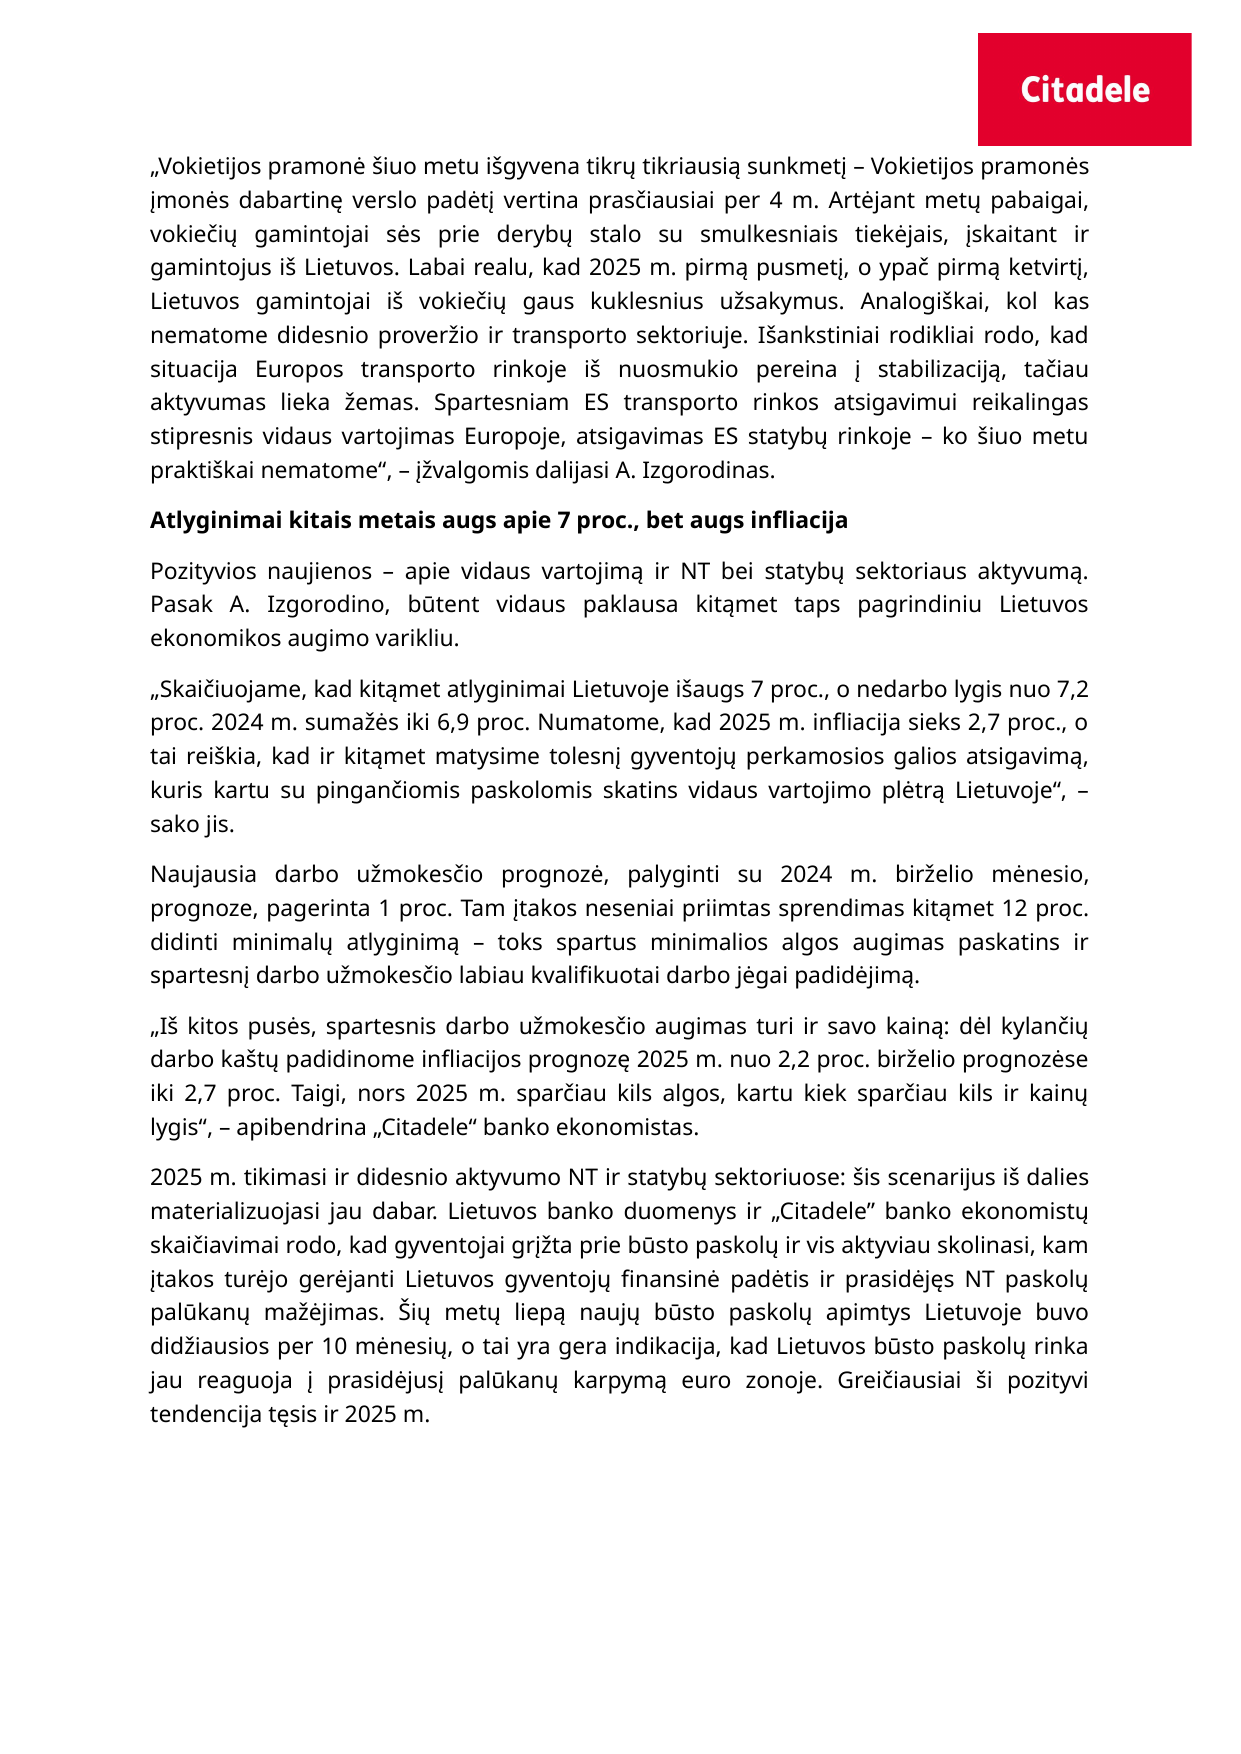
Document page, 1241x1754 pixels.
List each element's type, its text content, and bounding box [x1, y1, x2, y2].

text „Iš kitos pusės, spartesnis darbo užmokesčio augimas turi ir savo kainą: dėl kylančių darbo kaštų padidinome infliacijos prognozę 2025 m. nuo 2,2 proc. birželio prognozėse iki 2,7 proc. Taigi, nors 2025 m. sparčiau kils algos, kartu kiek sparčiau kils ir kainų lygis“, – apibendrina „Citadele“ banko ekonomistas. [150, 1009, 1090, 1142]
text Atlyginimai kitais metais augs apie 7 proc., bet augs infliacija [150, 504, 1090, 535]
text Naujausia darbo užmokesčio prognozė, palyginti su 2024 m. birželio mėnesio, prognoze, pagerinta 1 proc. Tam įtakos neseniai priimtas sprendimas kitąmet 12 proc. didinti minimalų atlyginimą – toks spartus minimalios algos augimas paskatins ir spartesnį darbo užmokesčio labiau kvalifikuotai darbo jėgai padidėjimą. [150, 858, 1090, 990]
text 2025 m. tikimasi ir didesnio aktyvumo NT ir statybų sektoriuose: šis scenarijus iš dalies materializuojasi jau dabar. Lietuvos banko duomenys ir „Citadele” banko ekonomistų skaičiavimai rodo, kad gyventojai grįžta prie būsto paskolų ir vis aktyviau skolinasi, kam įtakos turėjo gerėjanti Lietuvos gyventojų finansinė padėtis ir prasidėjęs NT paskolų palūkanų mažėjimas. Šių metų liepą naujų būsto paskolų apimtys Lietuvoje buvo didžiausios per 10 mėnesių, o tai yra gera indikacija, kad Lietuvos būsto paskolų rinka jau reaguoja į prasidėjusį palūkanų karpymą euro zonoje. Greičiausiai ši pozityvi tendencija tęsis ir 2025 m. [150, 1161, 1090, 1429]
text „Skaičiuojame, kad kitąmet atlyginimai Lietuvoje išaugs 7 proc., o nedarbo lygis nuo 7,2 proc. 2024 m. sumažės iki 6,9 proc. Numatome, kad 2025 m. infliacija sieks 2,7 proc., o tai reiškia, kad ir kitąmet matysime tolesnį gyventojų perkamosios galios atsigavimą, kuris kartu su pingančiomis paskolomis skatins vidaus vartojimo plėtrą Lietuvoje“, – sako jis. [150, 672, 1090, 839]
text „Vokietijos pramonė šiuo metu išgyvena tikrų tikriausią sunkmetį – Vokietijos pramonės įmonės dabartinę verslo padėtį vertina prasčiausiai per 4 m. Artėjant metų pabaigai, vokiečių gamintojai sės prie derybų stalo su smulkesniais tiekėjais, įskaitant ir gamintojus iš Lietuvos. Labai realu, kad 2025 m. pirmą pusmetį, o ypač pirmą ketvirtį, Lietuvos gamintojai iš vokiečių gaus kuklesnius užsakymus. Analogiškai, kol kas nematome didesnio proveržio ir transporto sektoriuje. Išankstiniai rodikliai rodo, kad situacija Europos transporto rinkoje iš nuosmukio pereina į stabilizaciją, tačiau aktyvumas lieka žemas. Spartesniam ES transporto rinkos atsigavimui reikalingas stipresnis vidaus vartojimas Europoje, atsigavimas ES statybų rinkoje – ko šiuo metu praktiškai nematome“, – įžvalgomis dalijasi A. Izgorodinas. [150, 150, 1090, 485]
picture [978, 33, 1192, 146]
text Pozityvios naujienos – apie vidaus vartojimą ir NT bei statybų sektoriaus aktyvumą. Pasak A. Izgorodino, būtent vidaus paklausa kitąmet taps pagrindiniu Lietuvos ekonomikos augimo varikliu. [150, 554, 1090, 653]
